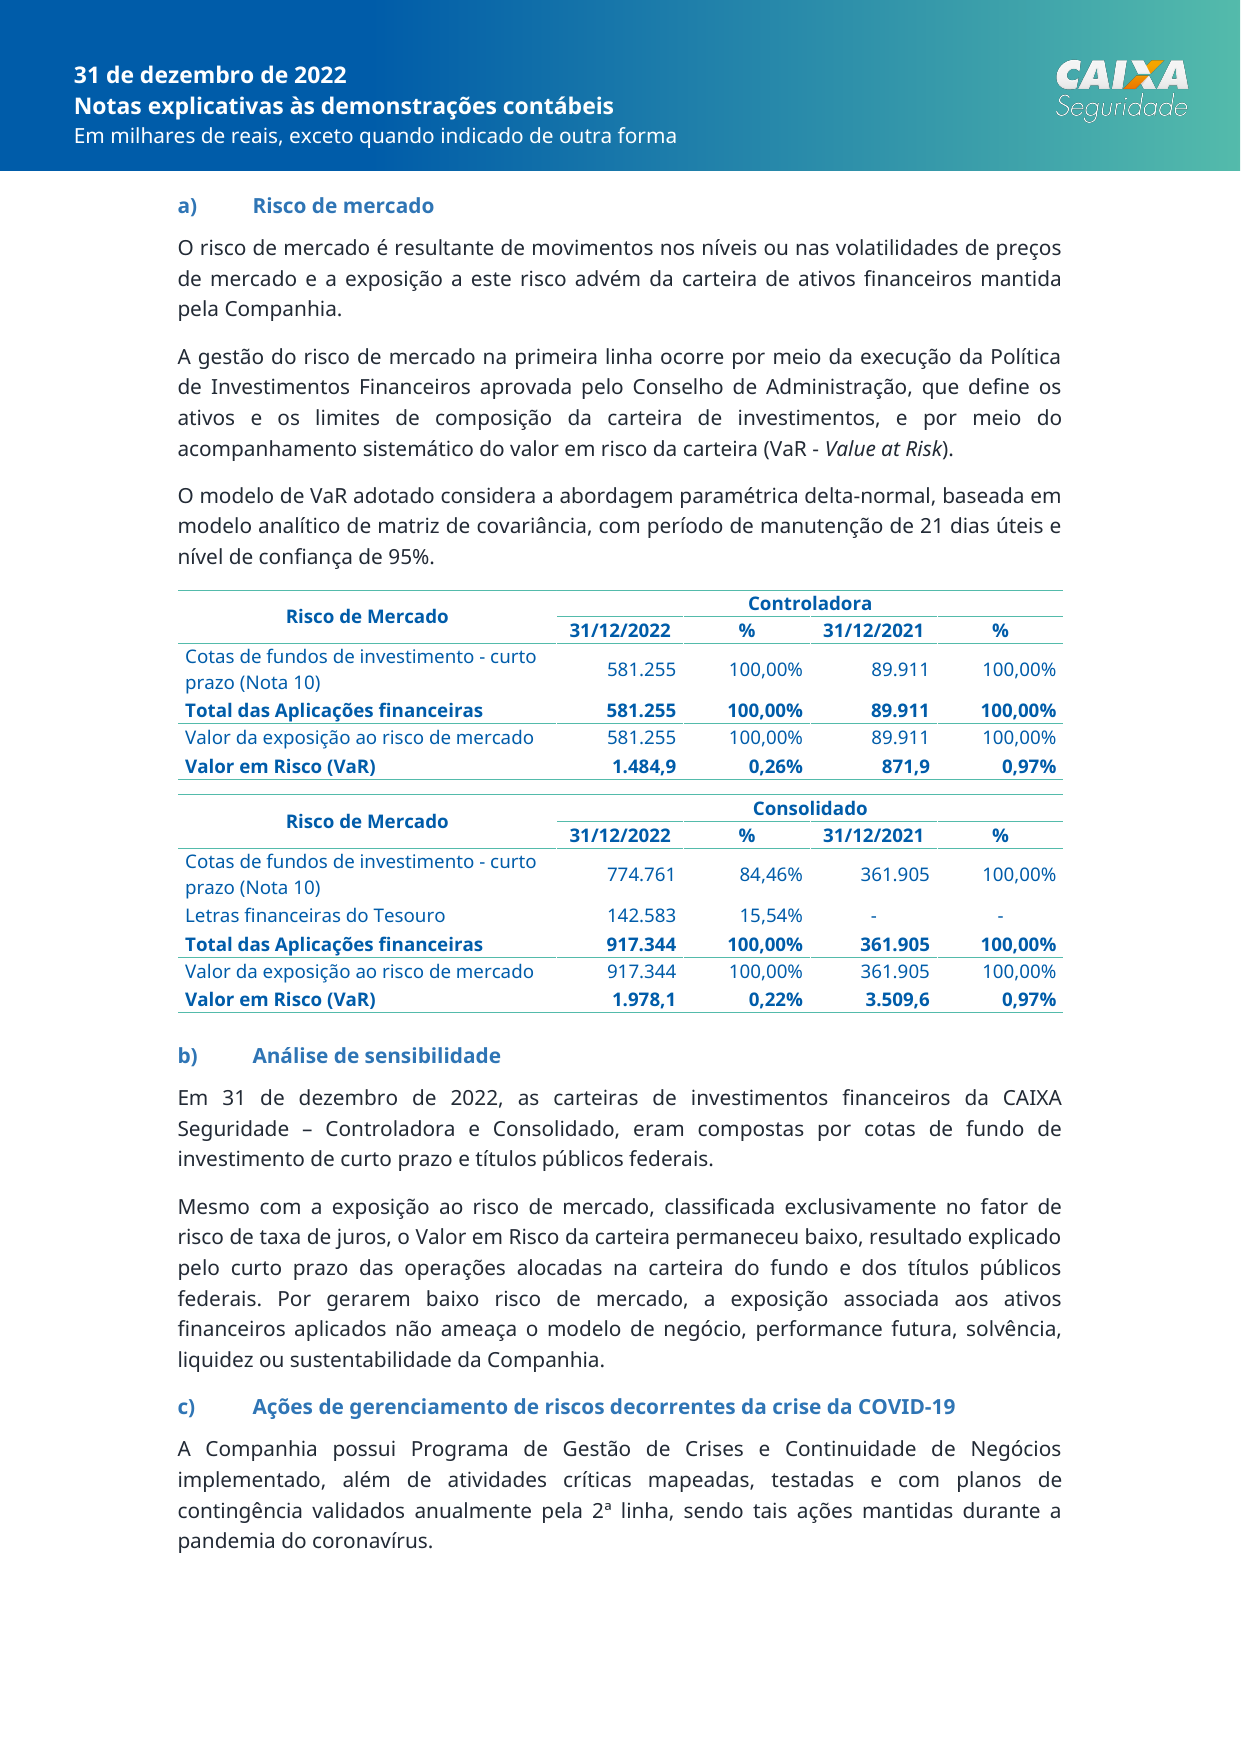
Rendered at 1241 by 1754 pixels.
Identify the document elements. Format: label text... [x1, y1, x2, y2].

text O modelo de VaR adotado considera a abordagem paramétrica delta-normal, baseada em modelo analítico de matriz de covariância, com período de manutenção de 21 dias úteis e nível de confiança de 95%. [177, 481, 1063, 571]
table_header Consolidado [557, 795, 1063, 821]
table_cell % [938, 617, 1063, 643]
table_cell 31/12/2022 [557, 617, 683, 643]
table_cell Total das Aplicações financeiras [178, 696, 556, 723]
table_cell 100,00% [684, 724, 810, 750]
table_cell Valor da exposição ao risco de mercado [178, 958, 556, 983]
table_cell Valor em Risco (VaR) [178, 985, 556, 1012]
table_cell Cotas de fundos de investimento - curto prazo (Nota 10) [178, 849, 556, 899]
table_cell 100,00% [684, 931, 810, 957]
text Mesmo com a exposição ao risco de mercado, classificada exclusivamente no fator de risco de taxa de juros, o Valor em Risco da carteira permaneceu baixo, resultado explicado pelo curto prazo das operações alocadas na carteira do fundo e dos títulos públicos federais. Por gerarem baixo risco de mercado, a exposição associada aos ativos financeiros aplicados não ameaça o modelo de negócio, performance futura, solvência, liquidez ou sustentabilidade da Companhia. [177, 1192, 1063, 1373]
table_cell 142.583 [557, 900, 683, 928]
table_cell % [684, 617, 810, 643]
table_cell 3.509,6 [811, 984, 937, 1012]
table_cell Valor em Risco (VaR) [178, 751, 556, 778]
table_cell % [938, 822, 1063, 847]
table_cell 31/12/2021 [811, 617, 937, 643]
table_header Risco de Mercado [178, 795, 556, 847]
table_cell Total das Aplicações financeiras [178, 929, 556, 957]
table_header Risco de Mercado [178, 591, 556, 643]
table_cell 89.911 [811, 695, 937, 723]
table_cell 100,00% [684, 958, 810, 983]
table_header Controladora [557, 591, 1063, 616]
text A Companhia possui Programa de Gestão de Crises e Continuidade de Negócios implementado, além de atividades críticas mapeadas, testadas e com planos de contingência validados anualmente pela 2ª linha, sendo tais ações mantidas durante a pandemia do coronavírus. [177, 1434, 1063, 1555]
table_cell - [938, 903, 1063, 928]
table_cell 100,00% [938, 928, 1063, 957]
list Risco de mercado [177, 191, 1063, 219]
table_cell 774.761 [557, 849, 683, 899]
table_cell % [684, 822, 810, 847]
table_cell 0,22% [684, 987, 810, 1012]
table_cell 100,00% [938, 849, 1063, 899]
picture [1054, 59, 1190, 124]
table_cell 100,00% [938, 698, 1063, 723]
table_cell 100,00% [938, 958, 1063, 983]
table_cell 581.255 [557, 724, 683, 750]
table_cell 100,00% [684, 698, 810, 723]
table_cell 1.978,1 [557, 984, 683, 1012]
table_cell 871,9 [811, 753, 937, 778]
table_cell 0,97% [938, 987, 1063, 1012]
text Em 31 de dezembro de 2022, as carteiras de investimentos financeiros da CAIXA Seguridade – Controladora e Consolidado, eram compostas por cotas de fundo de investimento de curto prazo e títulos públicos federais. [177, 1083, 1063, 1173]
table_cell 84,46% [684, 849, 810, 899]
table_cell - [811, 900, 937, 928]
table_cell 100,00% [938, 644, 1063, 695]
table_cell 1.484,9 [557, 750, 683, 778]
table_cell 100,00% [684, 644, 810, 695]
table_cell 361.905 [811, 849, 937, 899]
table_cell Cotas de fundos de investimento - curto prazo (Nota 10) [178, 644, 556, 695]
list Análise de sensibilidade [177, 1041, 1063, 1069]
table_cell 917.344 [557, 928, 683, 957]
text A gestão do risco de mercado na primeira linha ocorre por meio da execução da Política de Investimentos Financeiros aprovada pelo Conselho de Administração, que define os ativos e os limites de composição da carteira de investimentos, e por meio do acompanhamento sistemático do valor em risco da carteira (VaR - Value at Risk). [177, 342, 1063, 462]
table_cell 917.344 [557, 958, 683, 983]
table_cell 89.911 [811, 724, 937, 750]
table_cell 15,54% [684, 903, 810, 928]
table_cell 0,26% [684, 753, 810, 778]
table_cell 0,97% [938, 753, 1063, 778]
table_cell Valor da exposição ao risco de mercado [178, 724, 556, 750]
table_cell 31/12/2022 [557, 822, 683, 847]
table_cell 89.911 [811, 644, 937, 695]
table_cell 581.255 [557, 695, 683, 723]
table_cell Letras financeiras do Tesouro [178, 901, 556, 928]
table_cell 581.255 [557, 644, 683, 695]
text O risco de mercado é resultante de movimentos nos níveis ou nas volatilidades de preços de mercado e a exposição a este risco advém da carteira de ativos financeiros mantida pela Companhia. [177, 233, 1063, 323]
table_cell 361.905 [811, 928, 937, 957]
table_cell 361.905 [811, 958, 937, 983]
list Ações de gerenciamento de riscos decorrentes da crise da COVID-19 [177, 1392, 1063, 1421]
table_cell 31/12/2021 [811, 822, 937, 847]
table_cell 100,00% [938, 724, 1063, 750]
